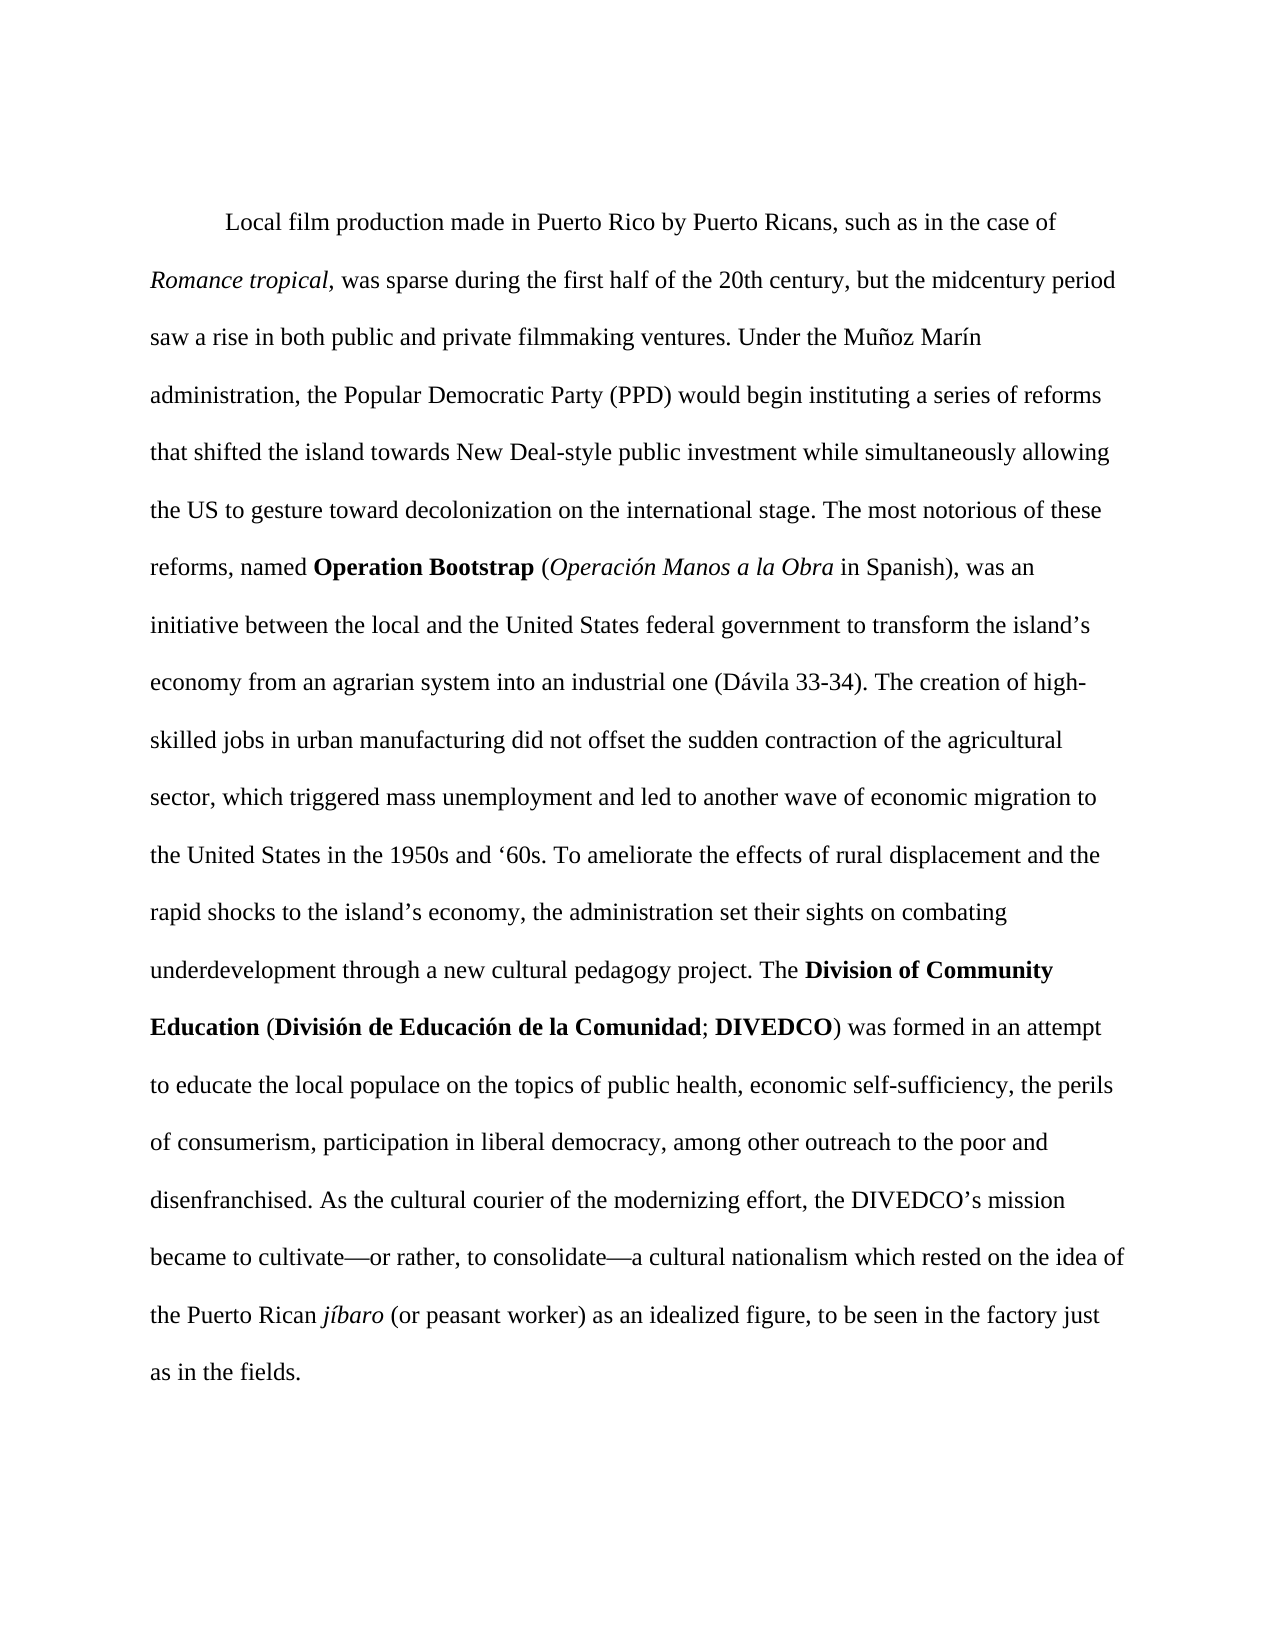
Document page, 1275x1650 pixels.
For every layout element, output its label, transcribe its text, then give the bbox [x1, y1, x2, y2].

text Local film production made in Puerto Rico by Puerto Ricans, such as in the case of Romance tropical, was sparse during the first half of the 20th century, but the midcentury period saw a rise in both public and private filmmaking ventures. Under the Muñoz Marín administration, the Popular Democratic Party (PPD) would begin instituting a series of reforms that shifted the island towards New Deal-style public investment while simultaneously allowing the US to gesture toward decolonization on the international stage. The most notorious of these reforms, named Operation Bootstrap (Operación Manos a la Obra in Spanish), was an initiative between the local and the United States federal government to transform the island’s economy from an agrarian system into an industrial one (Dávila 33-34). The creation of high-skilled jobs in urban manufacturing did not offset the sudden contraction of the agricultural sector, which triggered mass unemployment and led to another wave of economic migration to the United States in the 1950s and ‘60s. To ameliorate the effects of rural displacement and the rapid shocks to the island’s economy, the administration set their sights on combating underdevelopment through a new cultural pedagogy project. The Division of Community Education (División de Educación de la Comunidad; DIVEDCO) was formed in an attempt to educate the local populace on the topics of public health, economic self-sufficiency, the perils of consumerism, participation in liberal democracy, among other outreach to the poor and disenfranchised. As the cultural courier of the modernizing effort, the DIVEDCO’s mission became to cultivate—or rather, to consolidate—a cultural nationalism which rested on the idea of the Puerto Rican jíbaro (or peasant worker) as an idealized figure, to be seen in the factory just as in the fields. [150, 207, 1125, 1386]
